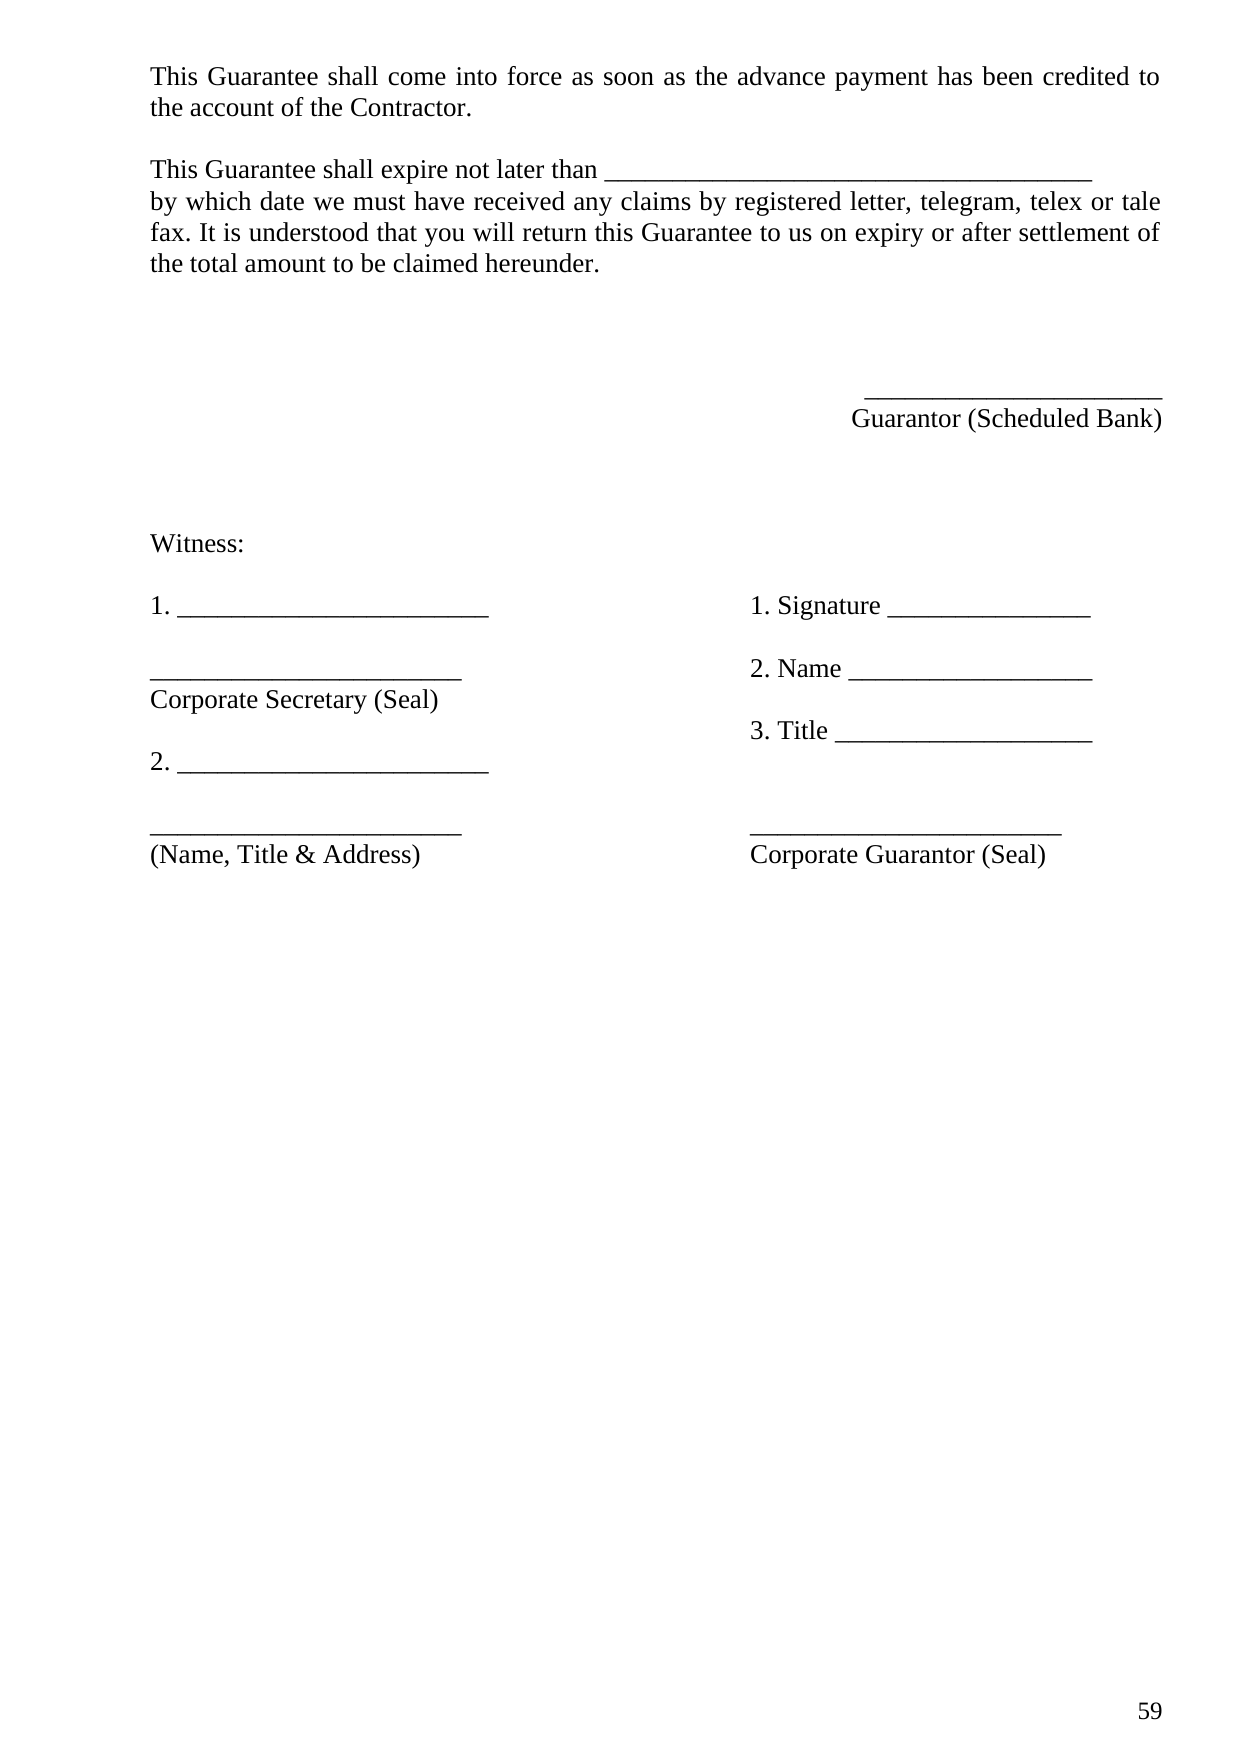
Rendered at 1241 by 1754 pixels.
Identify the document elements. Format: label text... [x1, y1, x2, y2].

text _______________________ 2. Name __________________ [150, 652, 1162, 683]
text 2. _______________________ [150, 745, 1162, 776]
text 3. Title ___________________ [675, 714, 1162, 745]
text (Name, Title & Address) Corporate Guarantor (Seal) [150, 839, 1162, 870]
text This Guarantee shall expire not later than ____________________________________ [150, 153, 1162, 184]
text Guarantor (Scheduled Bank) [150, 403, 1162, 434]
text This Guarantee shall come into force as soon as the advance payment has been credited to the account of the Contractor. [150, 60, 1162, 122]
text ______________________ [150, 371, 1162, 403]
text Witness: [150, 527, 1162, 558]
text Corporate Secretary (Seal) [150, 683, 1162, 714]
text by which date we must have received any claims by registered letter, telegram, telex or tale fax. It is understood that you will return this Guarantee to us on expiry or after settlement of the total amount to be claimed hereunder. [150, 184, 1162, 278]
text _______________________ _______________________ [150, 807, 1162, 839]
text 1. _______________________ 1. Signature _______________ [150, 589, 1162, 621]
